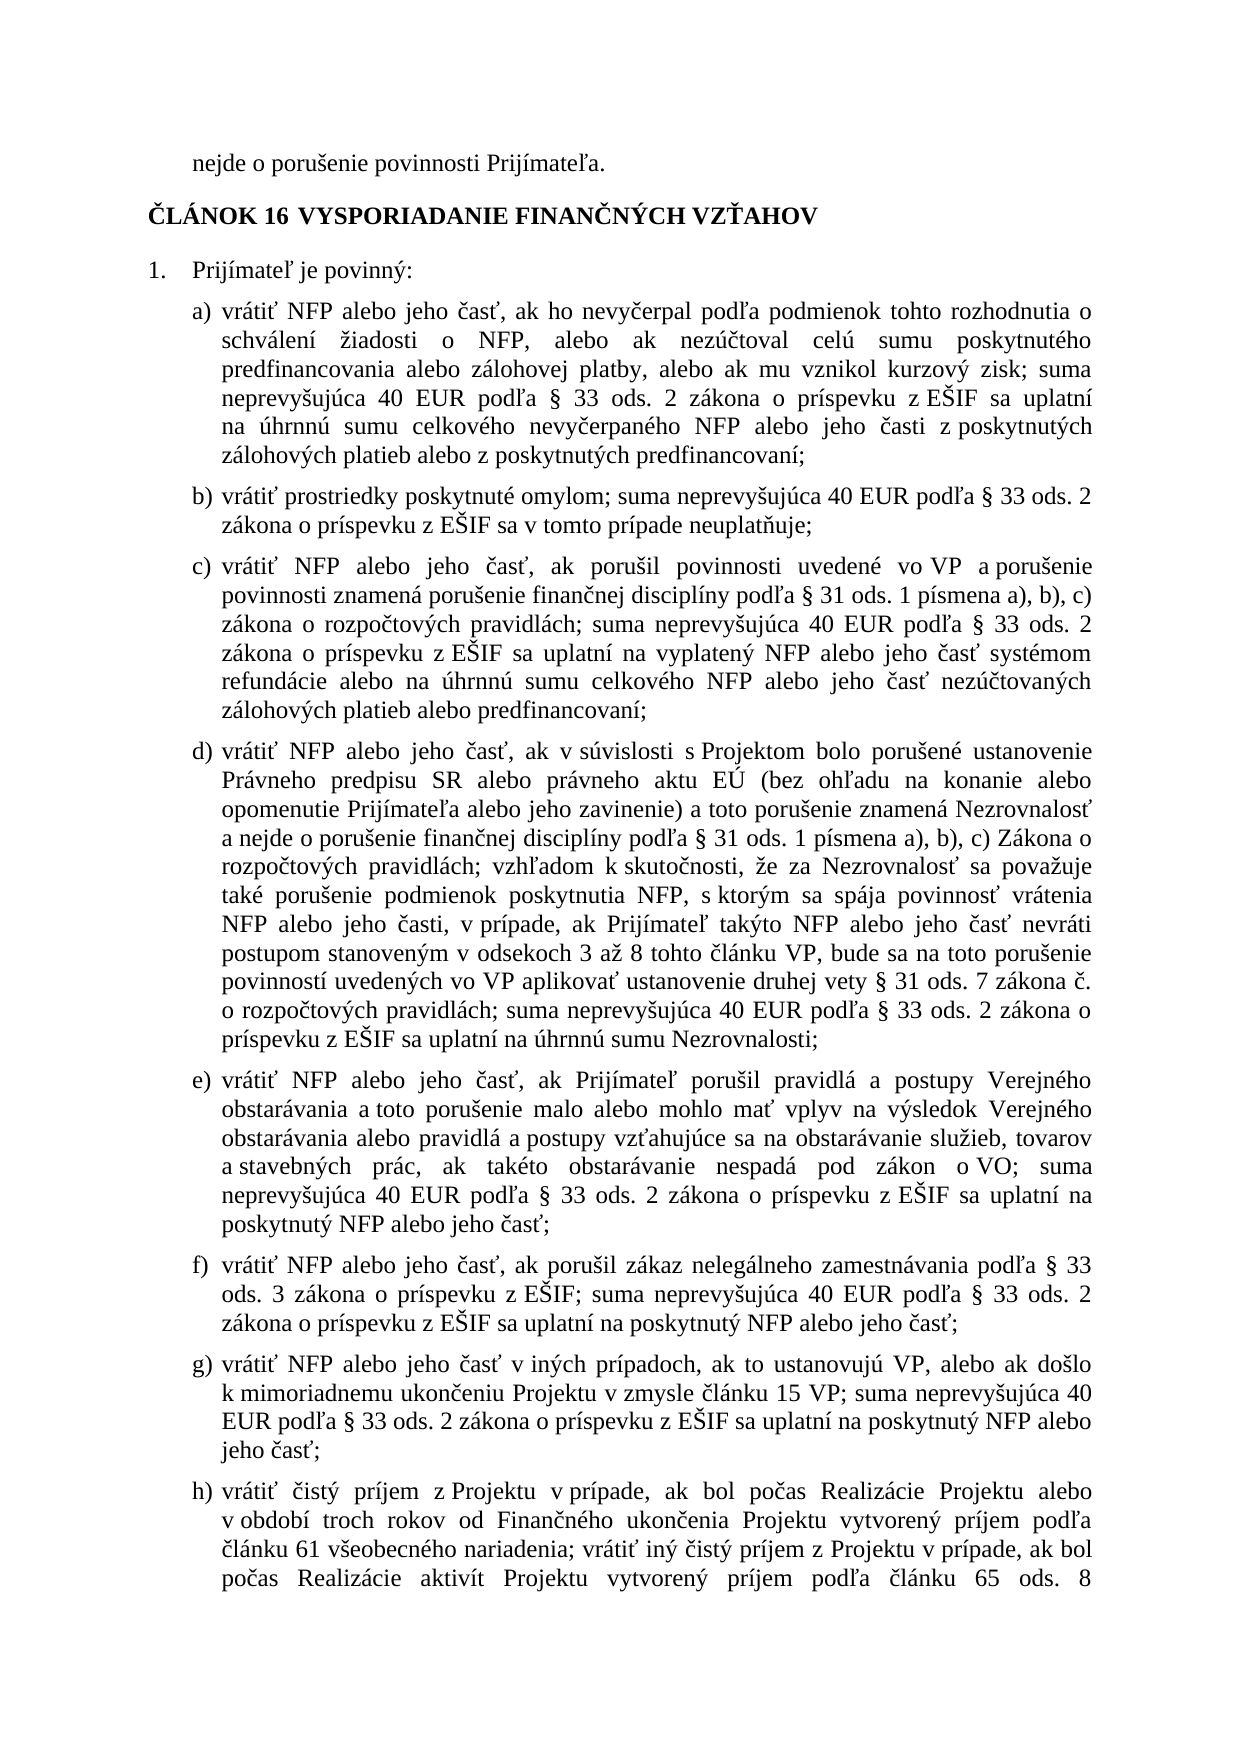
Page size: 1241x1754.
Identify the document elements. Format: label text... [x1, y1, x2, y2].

list vrátiť prostriedky poskytnuté omylom; suma neprevyšujúca 40 EUR podľa § 33 ods. 2 zákona o príspevku z EŠIF sa v tomto prípade neuplatňuje; [192, 481, 1093, 539]
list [192, 1476, 1093, 1591]
list vrátiť NFP alebo jeho časť, ak v súvislosti s Projektom bolo porušené ustanovenie Právneho predpisu SR alebo právneho aktu EÚ (bez ohľadu na konanie alebo opomenutie Prijímateľa alebo jeho zavinenie) a toto porušenie znamená Nezrovnalosť a nejde o porušenie finančnej disciplíny podľa § 31 ods. 1 písmena a), b), c) Zákona o rozpočtových pravidlách; vzhľadom k skutočnosti, že za Nezrovnalosť sa považuje také porušenie podmienok poskytnutia NFP, s ktorým sa spája povinnosť vrátenia NFP alebo jeho časti, v prípade, ak Prijímateľ takýto NFP alebo jeho časť nevráti postupom stanoveným v odsekoch 3 až 8 tohto článku VP, bude sa na toto porušenie povinností uvedených vo VP aplikovať ustanovenie druhej vety § 31 ods. 7 zákona č. o rozpočtových pravidlách; suma neprevyšujúca 40 EUR podľa § 33 ods. 2 zákona o príspevku z EŠIF sa uplatní na úhrnnú sumu Nezrovnalosti; [192, 736, 1093, 1053]
list vrátiť NFP alebo jeho časť v iných prípadoch, ak to ustanovujú VP, alebo ak došlo k mimoriadnemu ukončeniu Projektu v zmysle článku 15 VP; suma neprevyšujúca 40 EUR podľa § 33 ods. 2 zákona o príspevku z EŠIF sa uplatní na poskytnutý NFP alebo jeho časť; [192, 1349, 1093, 1464]
list vrátiť NFP alebo jeho časť, ak porušil povinnosti uvedené vo VP a porušenie povinnosti znamená porušenie finančnej disciplíny podľa § 31 ods. 1 písmena a), b), c) zákona o rozpočtových pravidlách; suma neprevyšujúca 40 EUR podľa § 33 ods. 2 zákona o príspevku z EŠIF sa uplatní na vyplatený NFP alebo jeho časť systémom refundácie alebo na úhrnnú sumu celkového NFP alebo jeho časť nezúčtovaných zálohových platieb alebo predfinancovaní; [192, 551, 1093, 724]
list vrátiť NFP alebo jeho časť, ak ho nevyčerpal podľa podmienok tohto rozhodnutia o schválení žiadosti o NFP, alebo ak nezúčtoval celú sumu poskytnutého predfinancovania alebo zálohovej platby, alebo ak mu vznikol kurzový zisk; suma neprevyšujúca 40 EUR podľa § 33 ods. 2 zákona o príspevku z EŠIF sa uplatní na úhrnnú sumu celkového nevyčerpaného NFP alebo jeho časti z poskytnutých zálohových platieb alebo z poskytnutých predfinancovaní; [192, 296, 1093, 469]
list vrátiť NFP alebo jeho časť, ak porušil zákaz nelegálneho zamestnávania podľa § 33 ods. 3 zákona o príspevku z EŠIF; suma neprevyšujúca 40 EUR podľa § 33 ods. 2 zákona o príspevku z EŠIF sa uplatní na poskytnutý NFP alebo jeho časť; [192, 1250, 1093, 1336]
list Prijímateľ je povinný: [148, 255, 1093, 284]
text ČLÁNOK 16 VYSPORIADANIE FINANČNÝCH VZŤAHOV [148, 201, 1093, 230]
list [148, 148, 1093, 176]
list vrátiť NFP alebo jeho časť, ak Prijímateľ porušil pravidlá a postupy Verejného obstarávania a toto porušenie malo alebo mohlo mať vplyv na výsledok Verejného obstarávania alebo pravidlá a postupy vzťahujúce sa na obstarávanie služieb, tovarov a stavebných prác, ak takéto obstarávanie nespadá pod zákon o VO; suma neprevyšujúca 40 EUR podľa § 33 ods. 2 zákona o príspevku z EŠIF sa uplatní na poskytnutý NFP alebo jeho časť; [192, 1065, 1093, 1238]
